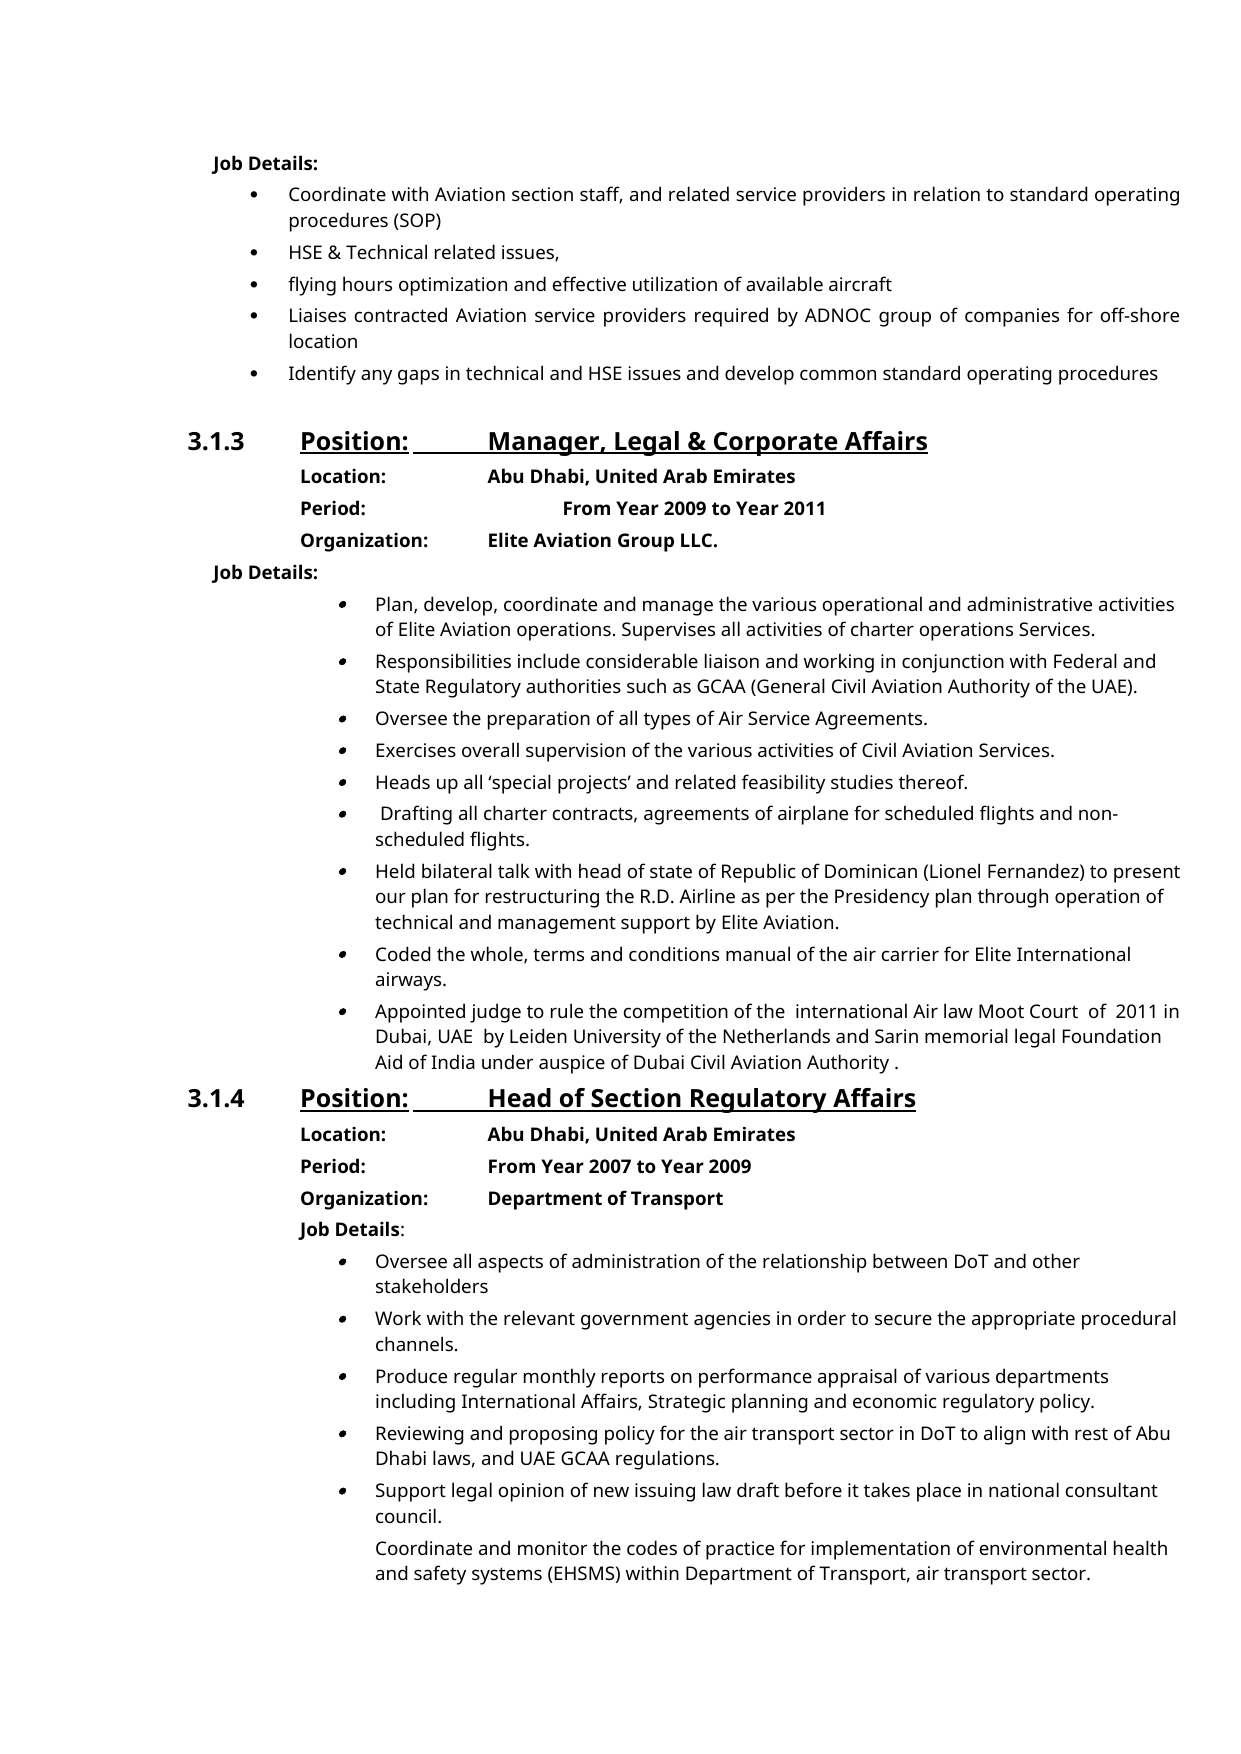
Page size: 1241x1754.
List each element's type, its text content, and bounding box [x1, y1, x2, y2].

list Coded the whole, terms and conditions manual of the air carrier for Elite International airways. [337, 941, 1181, 992]
list Period: From Year 2009 to Year 2011 [300, 496, 1181, 521]
list Period: From Year 2007 to Year 2009 [300, 1153, 1181, 1178]
list Job Details: [300, 1217, 1181, 1242]
list Coordinate with Aviation section staff, and related service providers in relation to standard operating procedures (SOP) [251, 182, 1181, 233]
list Reviewing and proposing policy for the air transport sector in DoT to align with rest of Abu Dhabi laws, and UAE GCAA regulations. [337, 1420, 1181, 1471]
list Job Details: [213, 150, 1181, 176]
list Work with the relevant government agencies in order to secure the appropriate procedural channels. [337, 1306, 1181, 1357]
list Exercises overall supervision of the various activities of Civil Aviation Services. [337, 737, 1181, 763]
list Organization: Elite Aviation Group LLC. [300, 527, 1181, 553]
list Location: Abu Dhabi, United Arab Emirates [300, 1121, 1181, 1147]
list Oversee the preparation of all types of Air Service Agreements. [337, 705, 1181, 731]
list Produce regular monthly reports on performance appraisal of various departments including International Affairs, Strategic planning and economic regulatory policy. [337, 1363, 1181, 1414]
title Position: Head of Section Regulatory Affairs [187, 1081, 1181, 1115]
list Identify any gaps in technical and HSE issues and develop common standard operating procedures [251, 360, 1181, 385]
list Heads up all ‘special projects’ and related feasibility studies thereof. [337, 769, 1181, 794]
list Coordinate and monitor the codes of practice for implementation of environmental health and safety systems (EHSMS) within Department of Transport, air transport sector. [375, 1535, 1181, 1586]
list Plan, develop, coordinate and manage the various operational and administrative activities of Elite Aviation operations. Supervises all activities of charter operations Services. [337, 591, 1181, 642]
list Drafting all charter contracts, agreements of airplane for scheduled flights and non-scheduled flights. [337, 801, 1181, 852]
list HSE & Technical related issues, [251, 239, 1181, 264]
title Position: Manager, Legal & Corporate Affairs [187, 423, 1181, 457]
list Location: Abu Dhabi, United Arab Emirates [300, 464, 1181, 489]
list flying hours optimization and effective utilization of available aircraft [251, 271, 1181, 296]
list Job Details: [213, 559, 1181, 584]
list Oversee all aspects of administration of the relationship between DoT and other stakeholders [337, 1248, 1181, 1299]
list Liaises contracted Aviation service providers required by ADNOC group of companies for off-shore location [251, 303, 1181, 354]
list Appointed judge to rule the competition of the international Air law Moot Court of 2011 in Dubai, UAE by Leiden University of the Netherlands and Sarin memorial legal Foundation Aid of India under auspice of Dubai Civil Aviation Authority . [337, 998, 1181, 1075]
list Support legal opinion of new issuing law draft before it takes place in national consultant council. [337, 1477, 1181, 1528]
list Responsibilities include considerable liaison and working in conjunction with Federal and State Regulatory authorities such as GCAA (General Civil Aviation Authority of the UAE). [337, 648, 1181, 699]
list Held bilateral talk with head of state of Republic of Dominican (Lionel Fernandez) to present our plan for restructuring the R.D. Airline as per the Presidency plan through operation of technical and management support by Elite Aviation. [337, 858, 1181, 934]
list Organization: Department of Transport [300, 1185, 1181, 1210]
